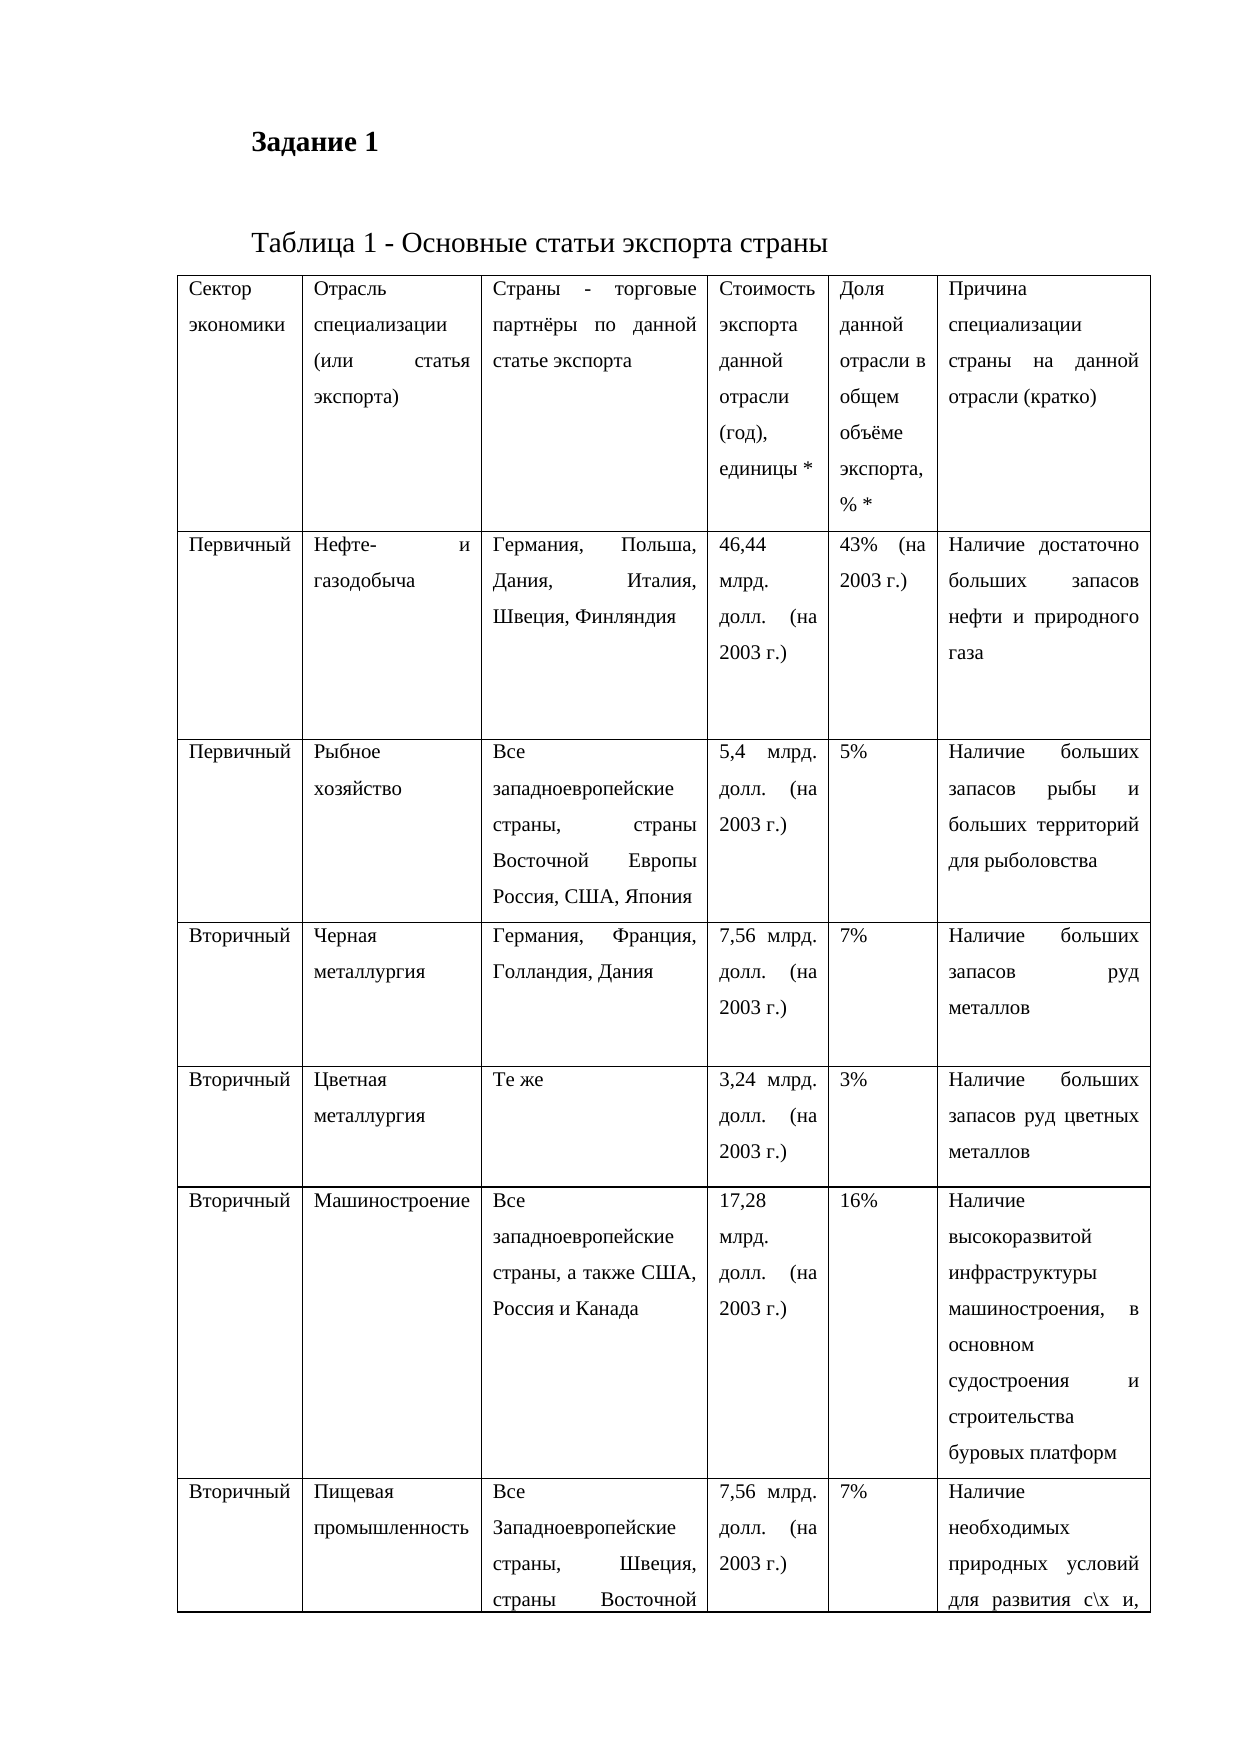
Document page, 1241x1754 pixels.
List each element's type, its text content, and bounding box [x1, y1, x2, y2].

table_cell 3% [829, 1067, 937, 1186]
table_cell Наличие больших запасов руд металлов [938, 923, 1150, 1066]
table_cell 46,44 млрд. долл. (на 2003 г.) [708, 532, 828, 738]
table_cell Те же [482, 1067, 707, 1186]
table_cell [938, 1479, 1150, 1611]
table_cell 7% [829, 923, 937, 1066]
table_cell 5,4 млрд. долл. (на 2003 г.) [708, 740, 828, 922]
table_cell 5% [829, 740, 937, 922]
table_cell Германия, Польша, Дания, Италия, Швеция, Финляндия [482, 532, 707, 738]
table_cell Цветная металлургия [303, 1067, 481, 1186]
table_header Доля данной отрасли в общем объёме экспорта, % * [829, 276, 937, 531]
table_cell Вторичный [178, 923, 302, 1066]
table_cell Все западноевропейские страны, страны Восточной Европы Россия, США, Япония [482, 740, 707, 922]
table_cell Наличие высокоразвитой инфраструктуры машиностроения, в основном судостроения и строительства буровых платформ [938, 1188, 1150, 1478]
text Задание 1 [177, 124, 1152, 158]
table_cell Наличие достаточно больших запасов нефти и природного газа [938, 532, 1150, 738]
table_cell Первичный [178, 740, 302, 922]
table_cell Вторичный [178, 1479, 302, 1611]
table_cell 3,24 млрд. долл. (на 2003 г.) [708, 1067, 828, 1186]
table_header Причина специализации страны на данной отрасли (кратко) [938, 276, 1150, 531]
table_cell Вторичный [178, 1067, 302, 1186]
table_cell Черная металлургия [303, 923, 481, 1066]
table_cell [482, 1479, 707, 1611]
table_cell Машиностроение [303, 1188, 481, 1478]
table_header Сектор экономики [178, 276, 302, 531]
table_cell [303, 1479, 481, 1611]
table_cell Наличие больших запасов руд цветных металлов [938, 1067, 1150, 1186]
table_cell Рыбное хозяйство [303, 740, 481, 922]
table_cell Германия, Франция, Голландия, Дания [482, 923, 707, 1066]
table_header Страны - торговые партнёры по данной статье экспорта [482, 276, 707, 531]
table_cell 17,28 млрд. долл. (на 2003 г.) [708, 1188, 828, 1478]
table_cell Первичный [178, 532, 302, 738]
table_cell 7,56 млрд. долл. (на 2003 г.) [708, 923, 828, 1066]
table_cell Все западноевропейские страны, а также США, Россия и Канада [482, 1188, 707, 1478]
table_header Отрасль специализации (или статья экспорта) [303, 276, 481, 531]
table_cell Нефте- и газодобыча [303, 532, 481, 738]
table_cell 43% (на 2003 г.) [829, 532, 937, 738]
table_header Стоимость экспорта данной отрасли (год), единицы * [708, 276, 828, 531]
text Таблица 1 - Основные статьи экспорта страны [177, 225, 1152, 258]
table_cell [708, 1479, 828, 1611]
table_cell 16% [829, 1188, 937, 1478]
table_cell 7% [829, 1479, 937, 1611]
table_cell Наличие больших запасов рыбы и больших территорий для рыболовства [938, 740, 1150, 922]
table_cell Вторичный [178, 1188, 302, 1478]
